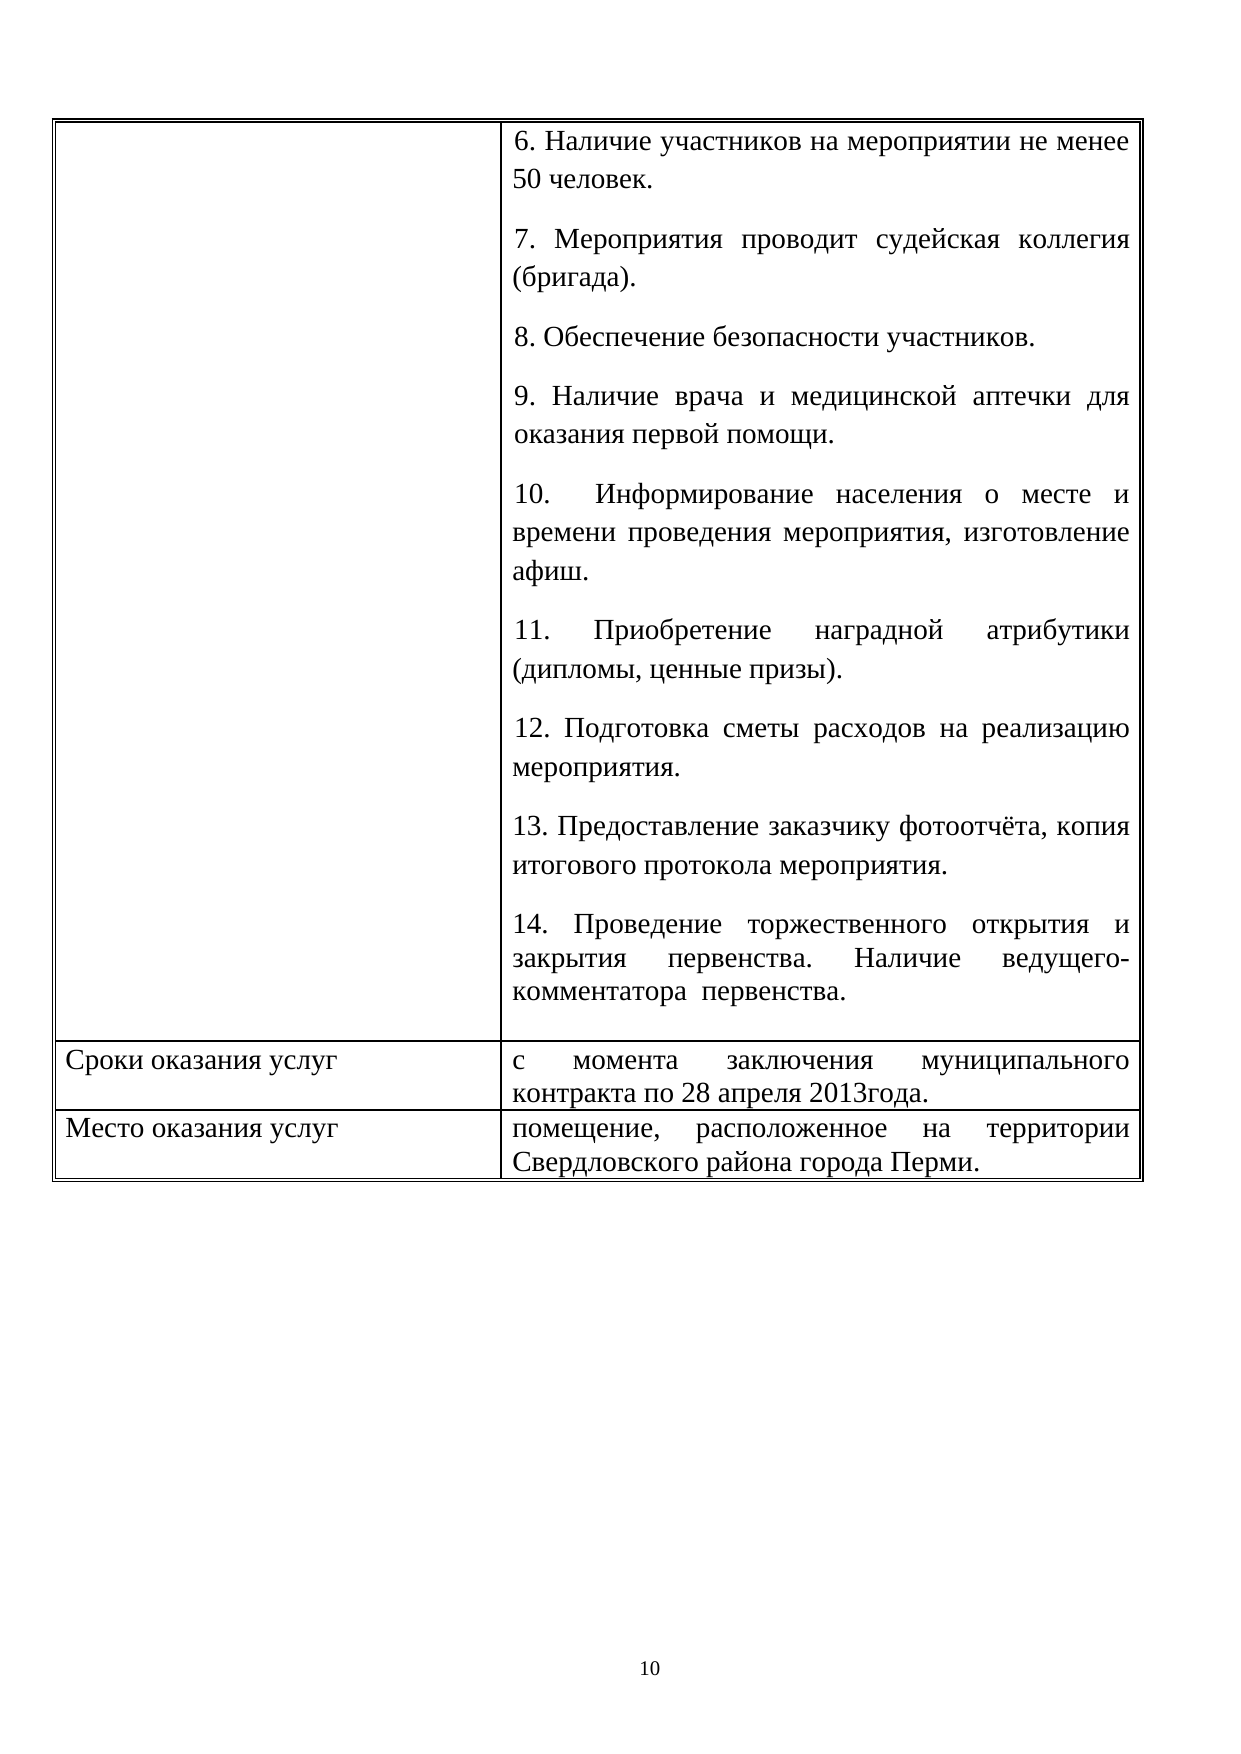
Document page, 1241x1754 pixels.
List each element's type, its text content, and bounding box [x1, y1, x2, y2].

table_cell Сроки оказания услуг [56, 1042, 500, 1109]
table_cell помещение, расположенное на территории Свердловского района города Перми. [502, 1111, 1139, 1178]
table_cell Место оказания услуг [56, 1111, 500, 1178]
table_cell с момента заключения муниципального контракта по 28 апреля 2013года. [502, 1042, 1139, 1109]
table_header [56, 123, 500, 1040]
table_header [502, 123, 1139, 1040]
